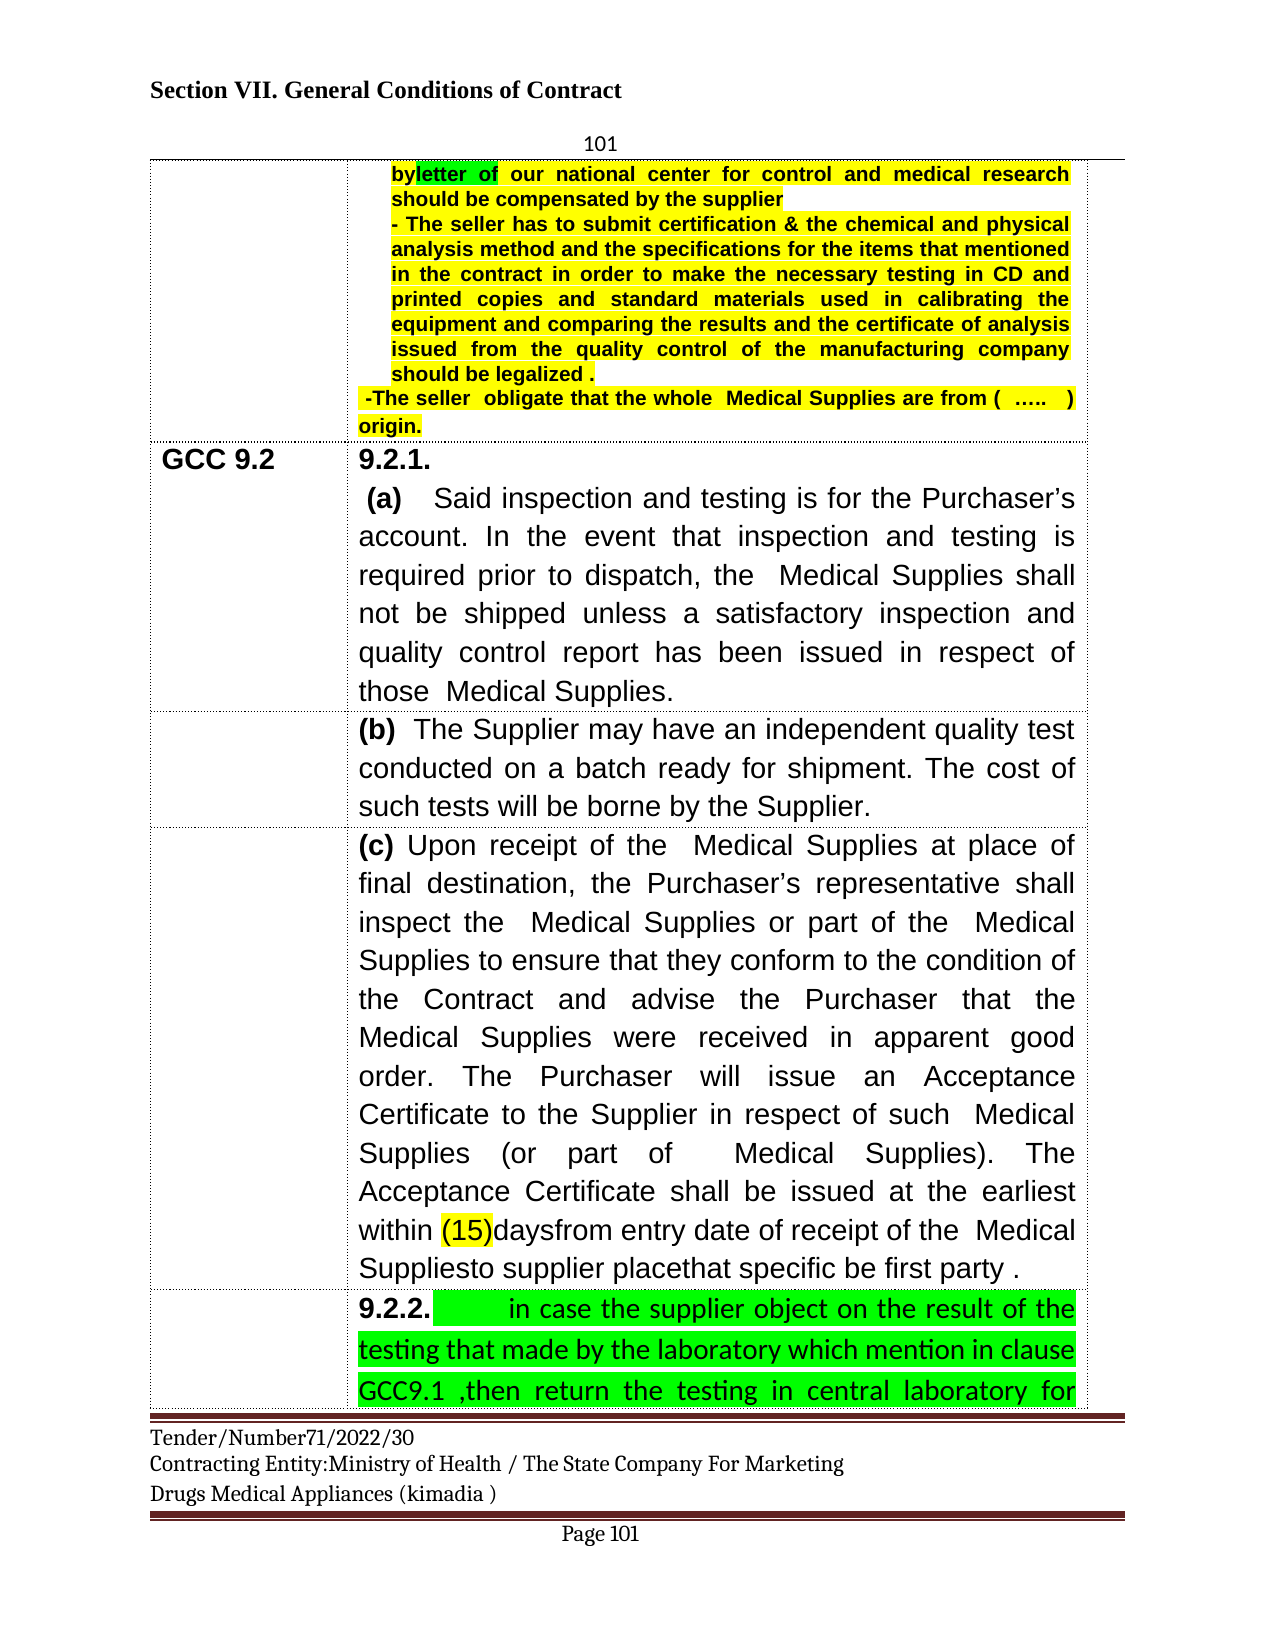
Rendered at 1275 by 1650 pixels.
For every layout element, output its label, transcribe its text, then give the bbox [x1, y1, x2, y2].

table_cell (b) The Supplier may have an independent quality test conducted on a batch ready for shipment. The cost of such tests will be borne by the Supplier. [347, 711, 1088, 827]
table_cell 9.2.1. (a) Said inspection and testing is for the Purchaser’s account. In the event that inspection and testing is required prior to dispatch, the Medical Supplies shall not be shipped unless a satisfactory inspection and quality control report has been issued in respect of those Medical Supplies. [347, 441, 1088, 711]
table_cell [150, 827, 347, 1289]
table_cell GCC 9.2 [150, 441, 347, 711]
table_cell [150, 711, 347, 827]
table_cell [347, 1289, 1088, 1407]
table_cell (c) Upon receipt of the Medical Supplies at place of final destination, the Purchaser’s representative shall inspect the Medical Supplies or part of the Medical Supplies to ensure that they conform to the condition of the Contract and advise the Purchaser that the Medical Supplies were received in apparent good order. The Purchaser will issue an Acceptance Certificate to the Supplier in respect of such Medical Supplies (or part of Medical Supplies). The Acceptance Certificate shall be issued at the earliest within (15)daysfrom entry date of receipt of the Medical Suppliesto supplier placethat specific be first party . [347, 827, 1088, 1289]
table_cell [347, 160, 1088, 441]
table_cell [150, 1289, 347, 1407]
table_cell GCC 9.1 [150, 160, 347, 441]
